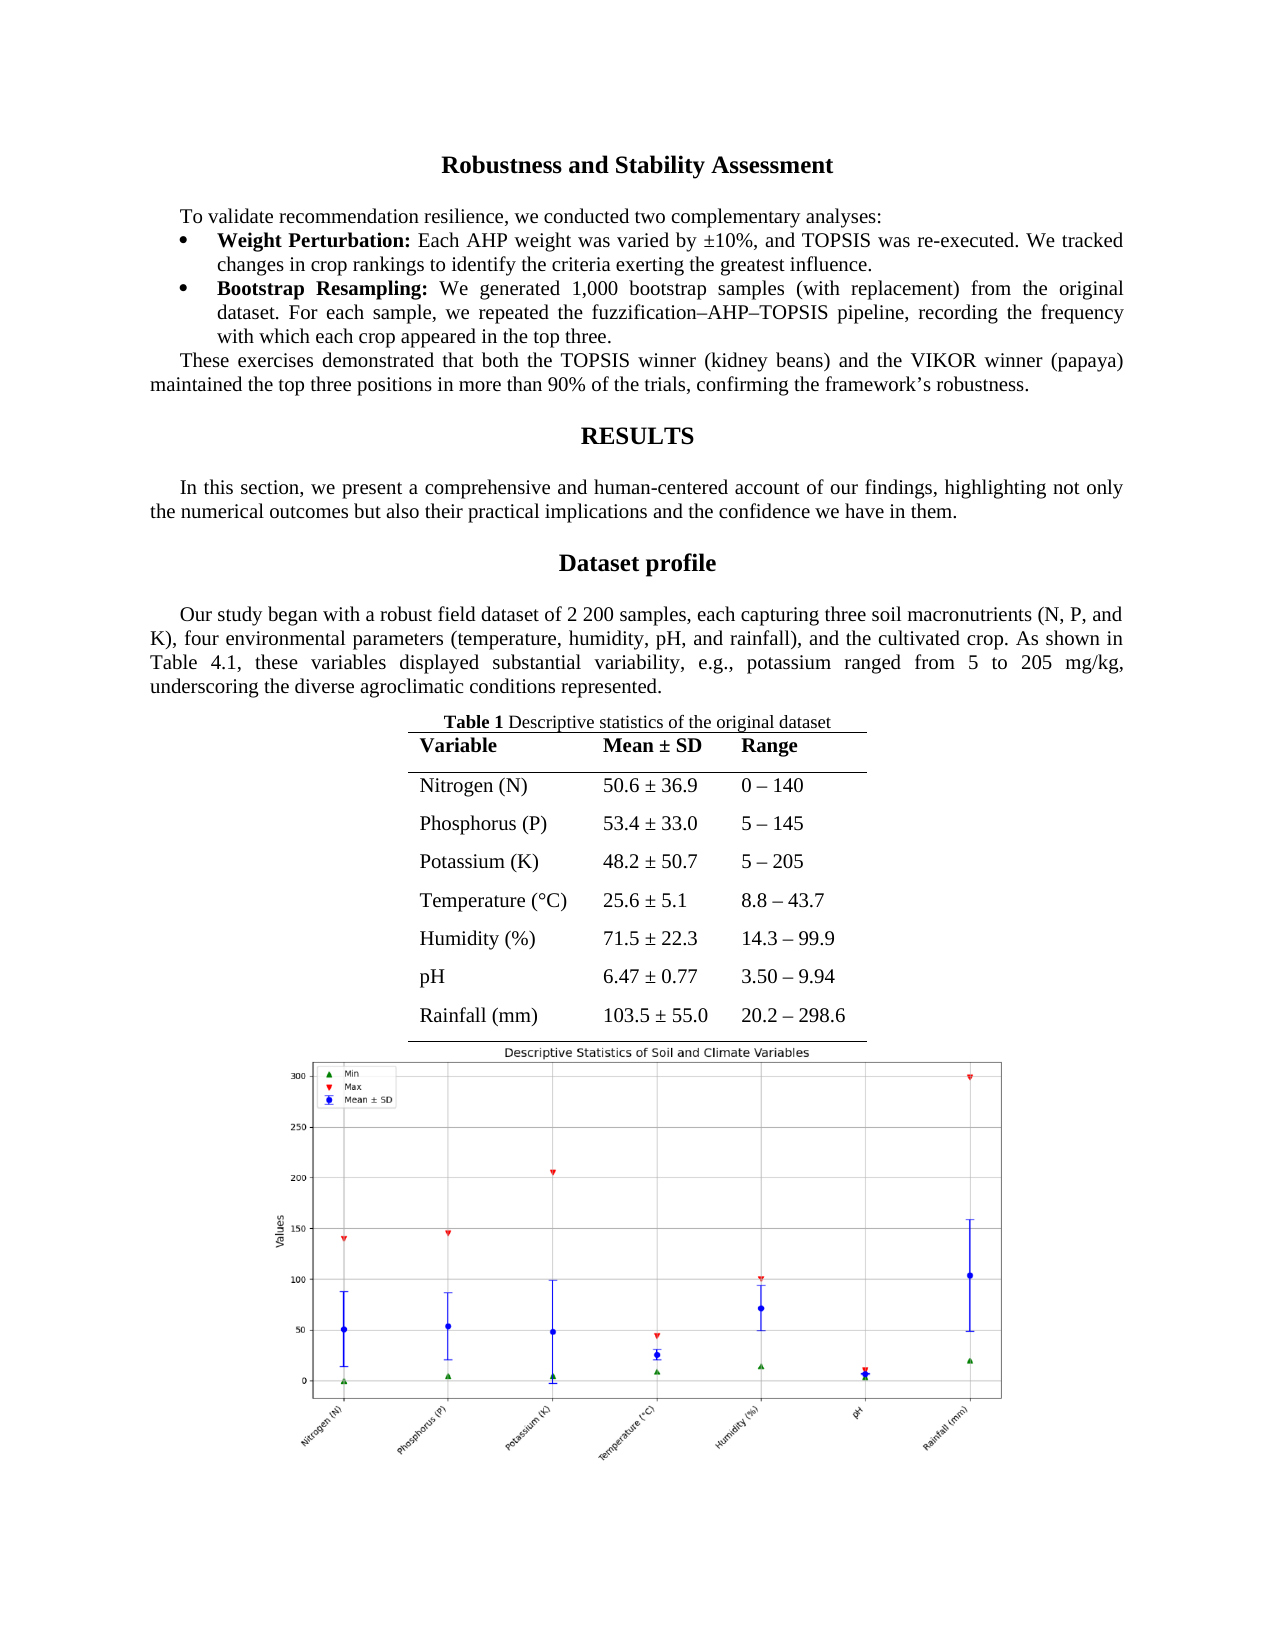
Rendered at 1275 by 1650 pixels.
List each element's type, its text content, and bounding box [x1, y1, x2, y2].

table_cell 6.47 ± 0.77 [592, 964, 730, 1003]
text Bootstrap Resampling: We generated 1,000 bootstrap samples (with replacement) from the original dataset. For each sample, we repeated the fuzzification–AHP–TOPSIS pipeline, recording the frequency with which each crop appeared in the top three. [179, 276, 1125, 348]
table_cell 5 – 145 [730, 811, 867, 849]
table_cell Temperature (°C) [408, 888, 592, 926]
table_cell 0 – 140 [730, 773, 867, 811]
text In this section, we present a comprehensive and human-centered account of our findings, highlighting not only the numerical outcomes but also their practical implications and the confidence we have in them. [150, 475, 1125, 523]
text Our study began with a robust field dataset of 2 200 samples, each capturing three soil macronutrients (N, P, and K), four environmental parameters (temperature, humidity, pH, and rainfall), and the cultivated crop. As shown in Table 4.1, these variables displayed substantial variability, e.g., potassium ranged from 5 to 205 mg/kg, underscoring the diverse agroclimatic conditions represented. [150, 602, 1125, 698]
table_cell 48.2 ± 50.7 [592, 849, 730, 888]
table_cell 71.5 ± 22.3 [592, 926, 730, 964]
text To validate recommendation resilience, we conducted two complementary analyses: [150, 204, 1125, 228]
subtitle Results [150, 421, 1125, 450]
table_cell Rainfall (mm) [408, 1003, 592, 1041]
text Weight Perturbation: Each AHP weight was varied by ±10%, and TOPSIS was re-executed. We tracked changes in crop rankings to identify the criteria exerting the greatest influence. [179, 228, 1125, 276]
table_cell 5 – 205 [730, 849, 867, 888]
table_cell Nitrogen (N) [408, 773, 592, 811]
table_cell 53.4 ± 33.0 [592, 811, 730, 849]
table_cell 25.6 ± 5.1 [592, 888, 730, 926]
table_header Mean ± SD [592, 733, 730, 772]
subtitle Robustness and Stability Assessment [150, 150, 1125, 179]
table_cell pH [408, 964, 592, 1003]
text Table 1 Descriptive statistics of the original dataset [150, 711, 1125, 732]
table_cell Humidity (%) [408, 926, 592, 964]
subtitle Dataset profile [150, 548, 1125, 577]
table_cell Potassium (K) [408, 849, 592, 888]
table_cell Phosphorus (P) [408, 811, 592, 849]
text These exercises demonstrated that both the TOPSIS winner (kidney beans) and the VIKOR winner (papaya) maintained the top three positions in more than 90% of the trials, confirming the framework’s robustness. [150, 348, 1125, 396]
picture [269, 1042, 1006, 1469]
table_cell 103.5 ± 55.0 [592, 1003, 730, 1041]
table_cell 3.50 – 9.94 [730, 964, 867, 1003]
table_cell 50.6 ± 36.9 [592, 773, 730, 811]
table_cell 20.2 – 298.6 [730, 1003, 867, 1041]
table_cell 14.3 – 99.9 [730, 926, 867, 964]
table_cell 8.8 – 43.7 [730, 888, 867, 926]
table_header Variable [408, 733, 592, 772]
table_header Range [730, 733, 867, 772]
